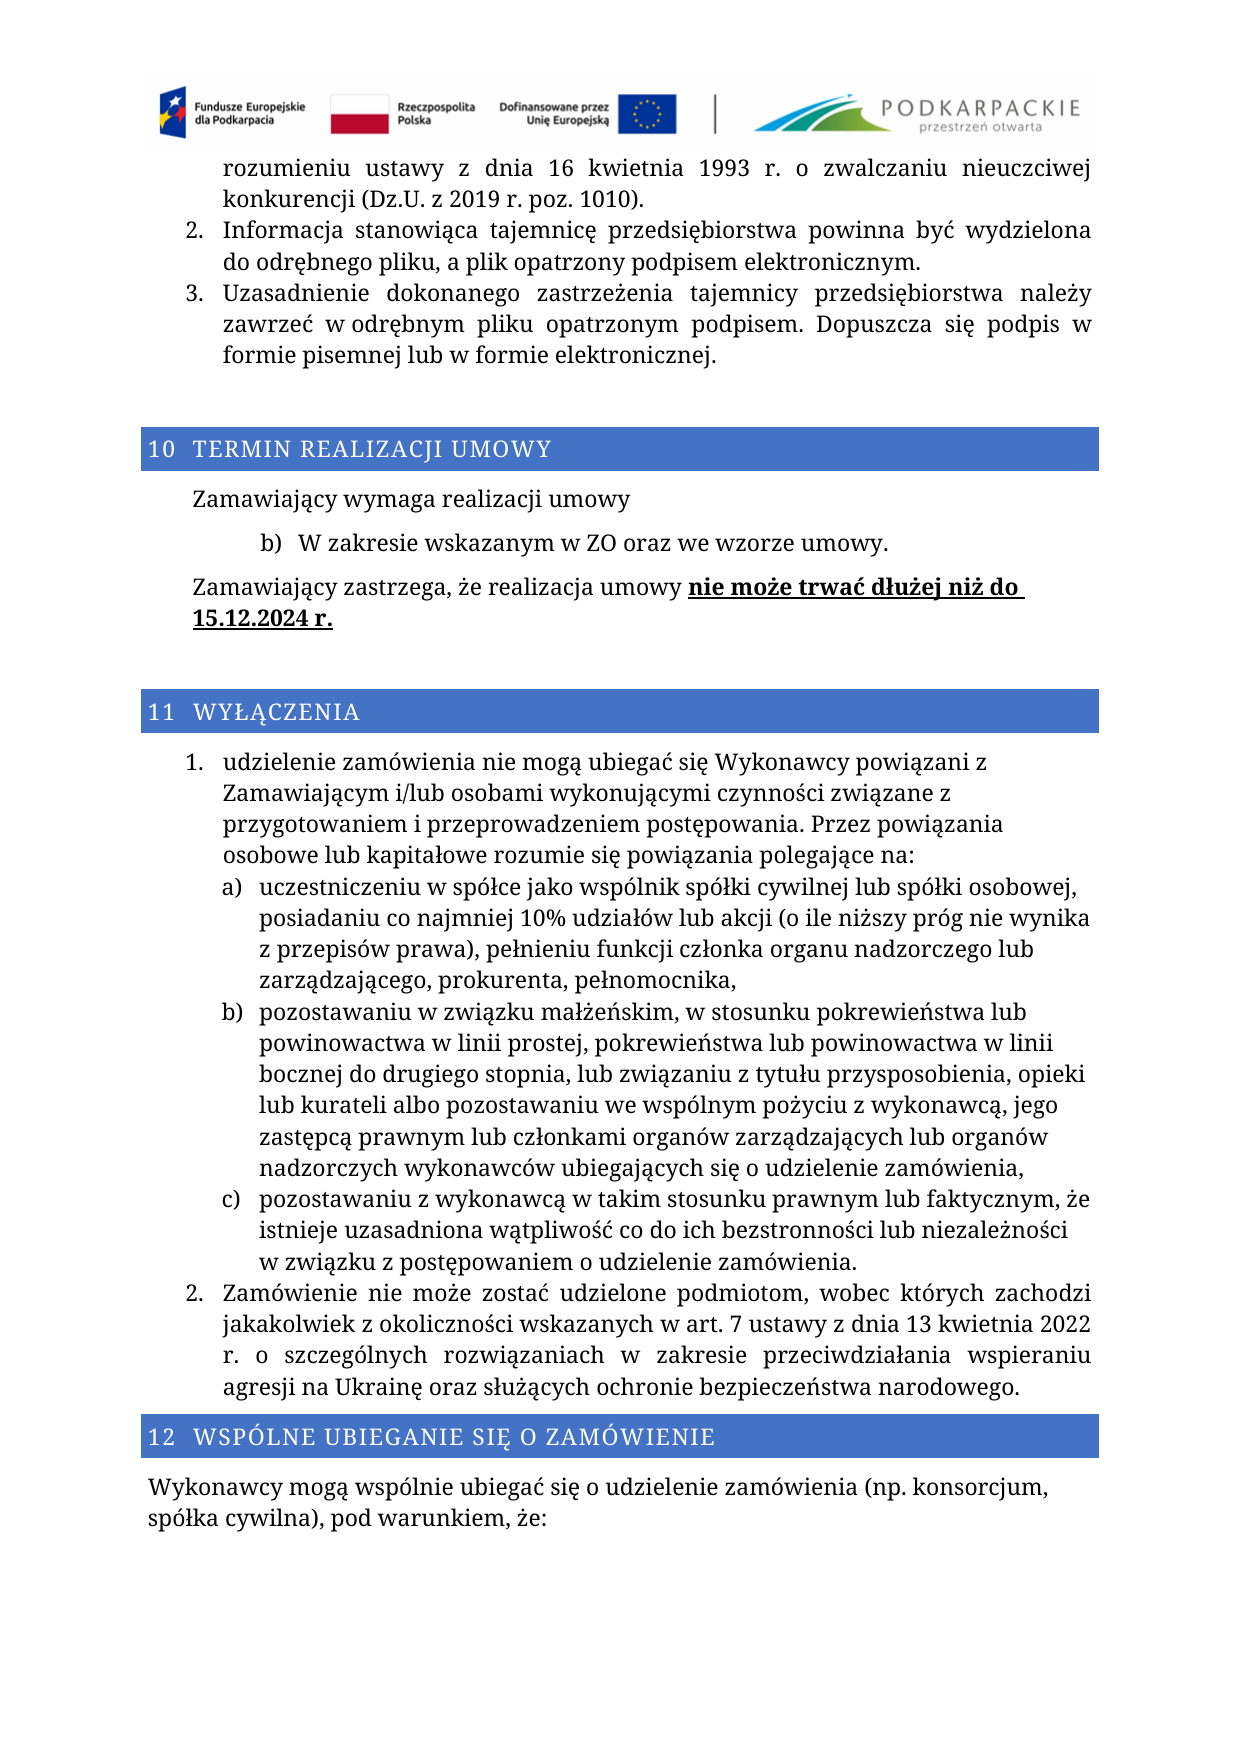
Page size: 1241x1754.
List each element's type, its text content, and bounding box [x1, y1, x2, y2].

list uczestniczeniu w spółce jako wspólnik spółki cywilnej lub spółki osobowej, posiadaniu co najmniej 10% udziałów lub akcji (o ile niższy próg nie wynika z przepisów prawa), pełnieniu funkcji członka organu nadzorczego lub zarządzającego, prokurenta, pełnomocnika, [221, 871, 1093, 996]
subtitle Wyłączenia [148, 696, 1093, 727]
list W zakresie wskazanym w ZO oraz we wzorze umowy. [260, 527, 1093, 558]
subtitle Termin realizacji umowy [148, 433, 1093, 464]
list Uzasadnienie dokonanego zastrzeżenia tajemnicy przedsiębiorstwa należy zawrzeć w odrębnym pliku opatrzonym podpisem. Dopuszcza się podpis w formie pisemnej lub w formie elektronicznej. [185, 277, 1093, 371]
picture [147, 73, 1093, 152]
subtitle Wspólne ubieganie się o zamówienie [148, 1421, 1093, 1452]
text Zamawiający zastrzega, że realizacja umowy nie może trwać dłużej niż do 15.12.2024 r. [192, 571, 1093, 633]
list pozostawaniu z wykonawcą w takim stosunku prawnym lub faktycznym, że istnieje uzasadniona wątpliwość co do ich bezstronności lub niezależności w związku z postępowaniem o udzielenie zamówienia. [221, 1183, 1093, 1277]
text Zamawiający wymaga realizacji umowy [192, 483, 1093, 514]
list Zamówienie nie może zostać udzielone podmiotom, wobec których zachodzi jakakolwiek z okoliczności wskazanych w art. 7 ustawy z dnia 13 kwietnia 2022 r. o szczególnych rozwiązaniach w zakresie przeciwdziałania wspieraniu agresji na Ukrainę oraz służących ochronie bezpieczeństwa narodowego. [185, 1277, 1093, 1402]
text Wykonawcy mogą wspólnie ubiegać się o udzielenie zamówienia (np. konsorcjum, spółka cywilna), pod warunkiem, że: [148, 1471, 1093, 1533]
list pozostawaniu w związku małżeńskim, w stosunku pokrewieństwa lub powinowactwa w linii prostej, pokrewieństwa lub powinowactwa w linii bocznej do drugiego stopnia, lub związaniu z tytułu przysposobienia, opieki lub kurateli albo pozostawaniu we wspólnym pożyciu z wykonawcą, jego zastępcą prawnym lub członkami organów zarządzających lub organów nadzorczych wykonawców ubiegających się o udzielenie zamówienia, [221, 996, 1093, 1183]
list Informacja stanowiąca tajemnicę przedsiębiorstwa powinna być wydzielona do odrębnego pliku, a plik opatrzony podpisem elektronicznym. [185, 214, 1093, 277]
list udzielenie zamówienia nie mogą ubiegać się Wykonawcy powiązani z Zamawiającym i/lub osobami wykonującymi czynności związane z przygotowaniem i przeprowadzeniem postępowania. Przez powiązania osobowe lub kapitałowe rozumie się powiązania polegające na: [185, 746, 1093, 871]
